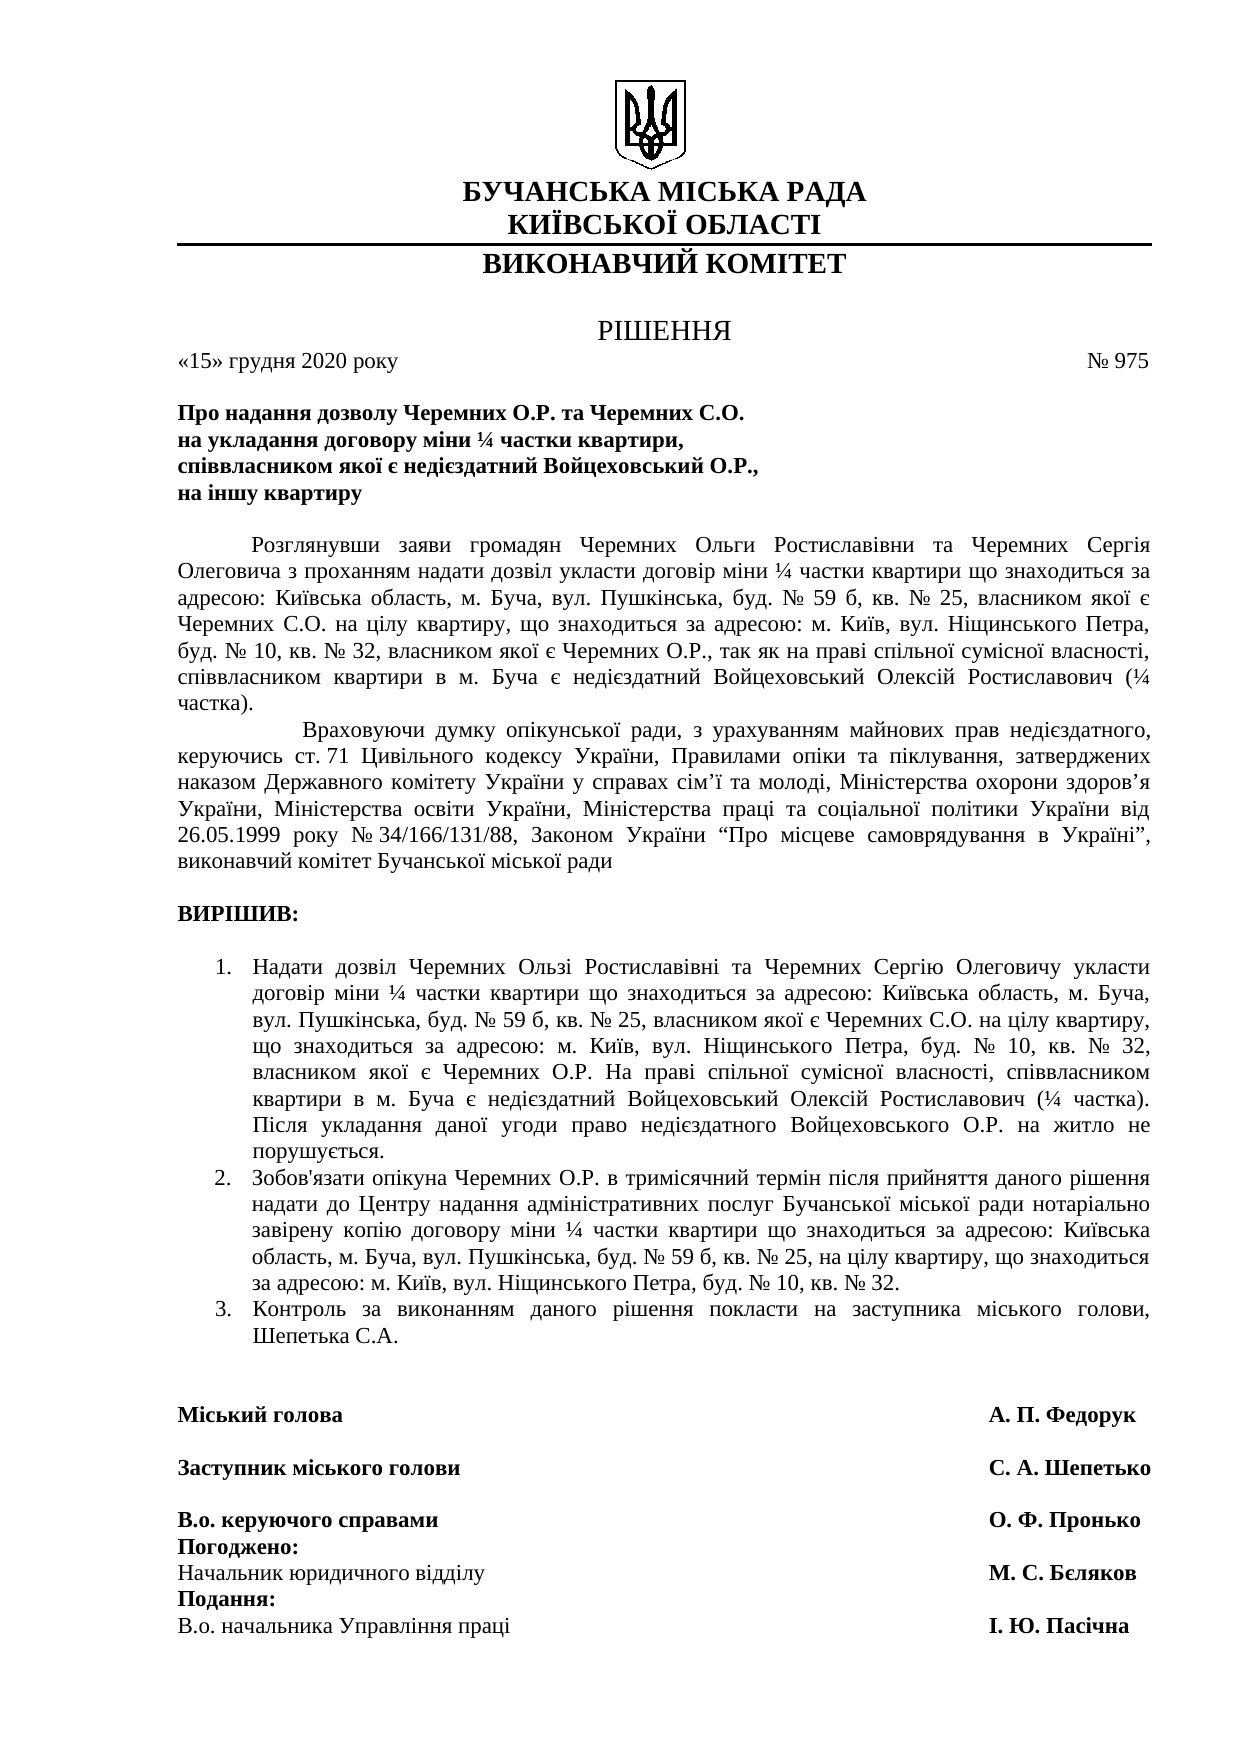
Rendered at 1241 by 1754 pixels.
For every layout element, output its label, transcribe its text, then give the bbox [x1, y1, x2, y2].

text В.о. керуючого справами О. Ф. Пронько [177, 1506, 1152, 1533]
text Про надання дозволу Черемних О.Р. та Черемних С.О. [177, 399, 1152, 426]
list Контроль за виконанням даного рішення покласти на заступника міського голови, Шепетька С.А. [215, 1296, 1152, 1348]
text співвласником якої є недієздатний Войцеховський О.Р., [177, 452, 1152, 478]
text «15» грудня 2020 року № 975 [177, 347, 1152, 373]
text БУЧАНСЬКА МІСЬКА РАДА [177, 174, 1152, 207]
list Надати дозвіл Черемних Ользі Ростиславівні та Черемних Сергію Олеговичу укласти договір міни ¼ частки квартири що знаходиться за адресою: Київська область, м. Буча, вул. Пушкінська, буд. № 59 б, кв. № 25, власником якої є Черемних С.О. на цілу квартиру, що знаходиться за адресою: м. Київ, вул. Ніщинського Петра, буд. № 10, кв. № 32, власником якої є Черемних О.Р. На праві спільної сумісної власності, співвласником квартири в м. Буча є недієздатний Войцеховський Олексій Ростиславович (¼ частка). Після укладання даної угоди право недієздатного Войцеховського О.Р. на житло не порушується. [215, 953, 1152, 1164]
text Подання: [177, 1585, 1152, 1612]
text ВИРІШИВ: [177, 900, 1152, 927]
list Зобов'язати опікуна Черемних О.Р. в тримісячний термін після прийняття даного рішення надати до Центру надання адміністративних послуг Бучанської міської ради нотаріально завірену копію договору міни ¼ частки квартири що знаходиться за адресою: Київська область, м. Буча, вул. Пушкінська, буд. № 59 б, кв. № 25, на цілу квартиру, що знаходиться за адресою: м. Київ, вул. Ніщинського Петра, буд. № 10, кв. № 32. [214, 1164, 1152, 1296]
text В.о. начальника Управління праці І. Ю. Пасічна [177, 1612, 1152, 1638]
text Погоджено: [177, 1533, 1152, 1559]
text Міський голова А. П. Федорук [177, 1401, 1152, 1427]
text Розглянувши заяви громадян Черемних Ольги Ростиславівни та Черемних Сергія Олеговича з проханням надати дозвіл укласти договір міни ¼ частки квартири що знаходиться за адресою: Київська область, м. Буча, вул. Пушкінська, буд. № 59 б, кв. № 25, власником якої є Черемних С.О. на цілу квартиру, що знаходиться за адресою: м. Київ, вул. Ніщинського Петра, буд. № 10, кв. № 32, власником якої є Черемних О.Р., так як на праві спільної сумісної власності, співвласником квартири в м. Буча є недієздатний Войцеховський Олексій Ростиславович (¼ частка). [177, 531, 1152, 716]
text Заступник міського голови С. А. Шепетько [177, 1454, 1152, 1480]
text Начальник юридичного відділу М. С. Бєляков [177, 1559, 1152, 1585]
text РІШЕННЯ [177, 313, 1152, 347]
text КИЇВСЬКОЇ ОБЛАСТІ [177, 207, 1152, 243]
text на укладання договору міни ¼ частки квартири, [177, 426, 1152, 452]
text на іншу квартиру [177, 478, 1152, 505]
text Враховуючи думку опікунської ради, з урахуванням майнових прав недієздатного, керуючись ст. 71 Цивільного кодексу України, Правилами опіки та піклування, затверджених наказом Державного комітету України у справах сім’ї та молоді, Міністерства охорони здоров’я України, Міністерства освіти України, Міністерства праці та соціальної політики України від 26.05.1999 року № 34/166/131/88, Законом України “Про місцеве самоврядування в Україні”, виконавчий комітет Бучанської міської ради [177, 716, 1152, 874]
text ВИКОНАВЧИЙ КОМІТЕТ [177, 246, 1152, 280]
